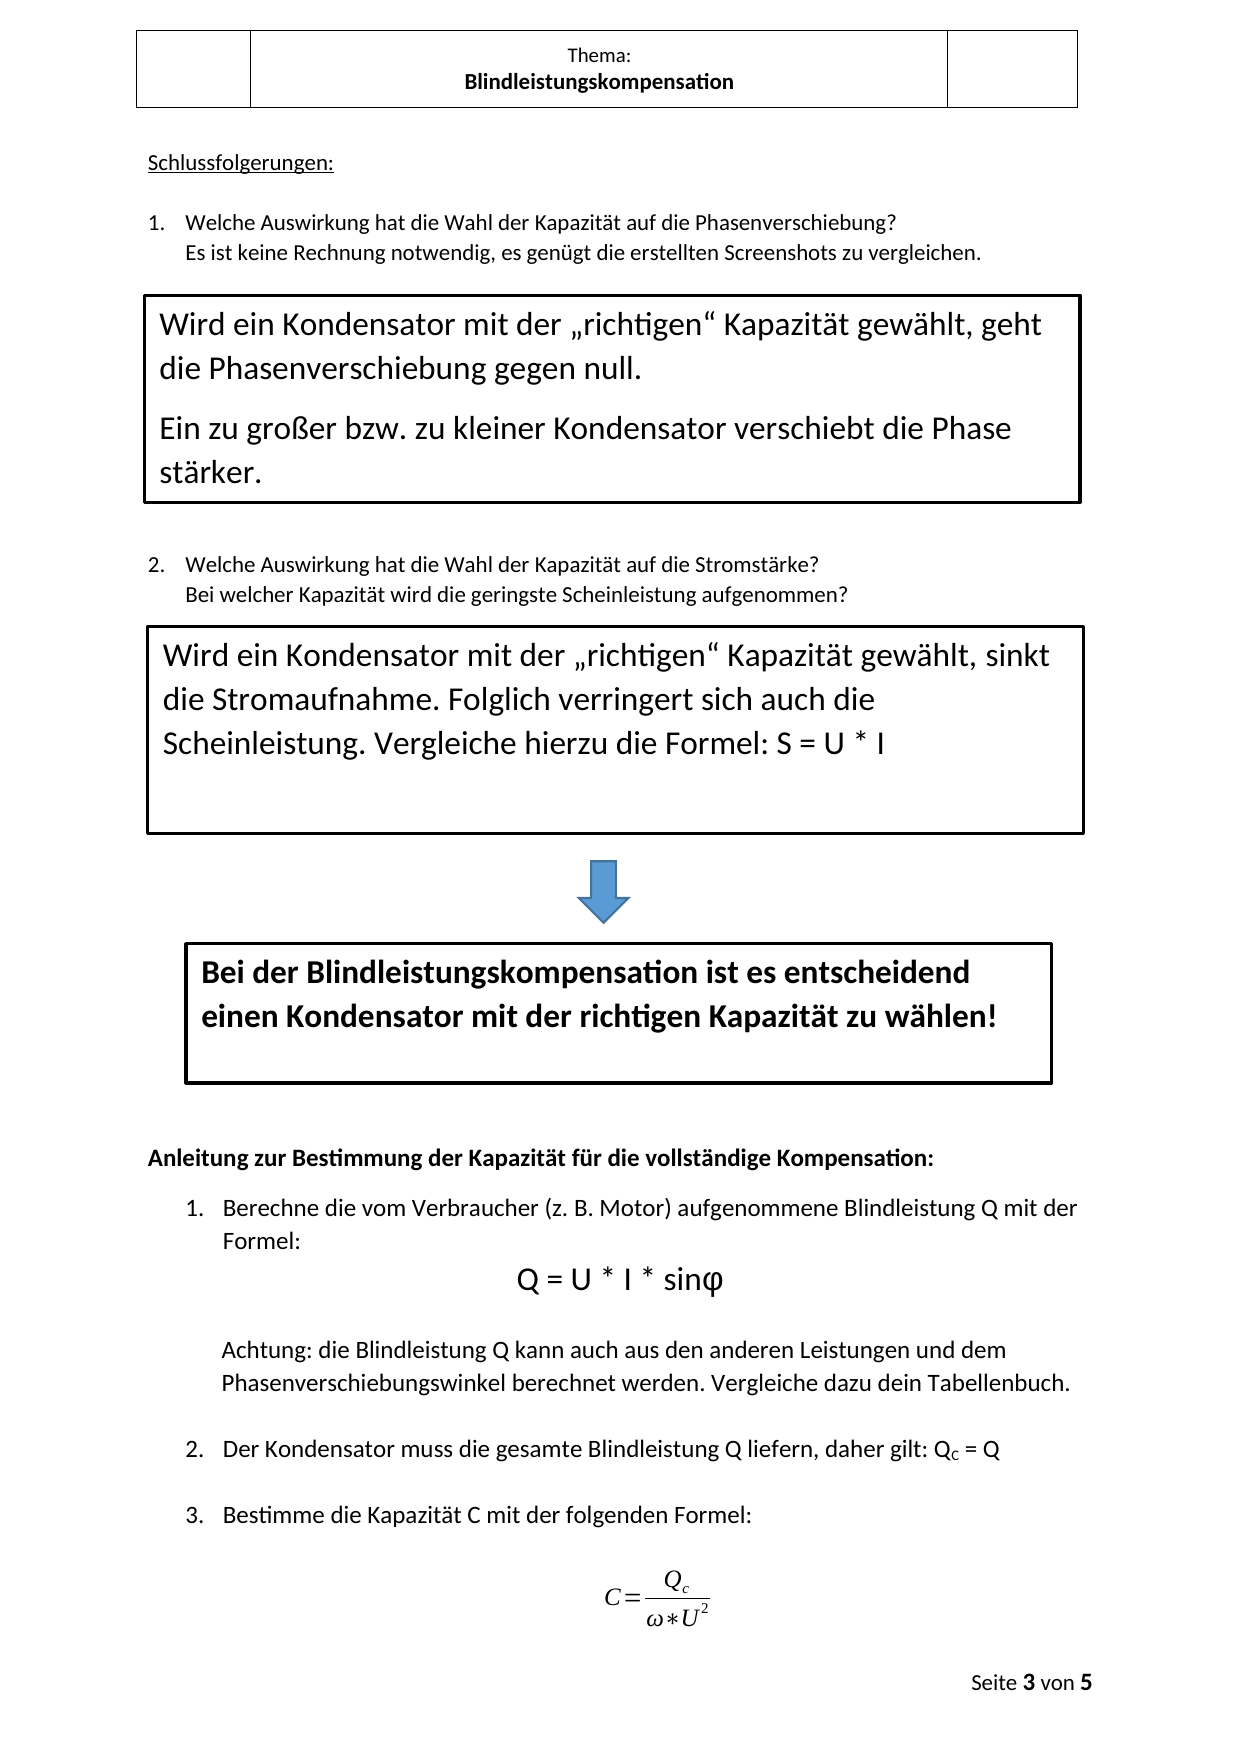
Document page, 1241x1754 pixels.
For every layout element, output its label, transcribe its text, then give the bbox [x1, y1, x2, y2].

list Bestimme die Kapazität C mit der folgenden Formel: [185, 1499, 1093, 1530]
list Welche Auswirkung hat die Wahl der Kapazität auf die Stromstärke? Bei welcher Kapazität wird die geringste Scheinleistung aufgenommen? [148, 550, 1093, 608]
list Achtung: die Blindleistung Q kann auch aus den anderen Leistungen und dem Phasenverschiebungswinkel berechnet werden. Vergleiche dazu dein Tabellenbuch. [221, 1335, 1093, 1398]
text Schlussfolgerungen: [148, 148, 1093, 176]
list Berechne die vom Verbraucher (z. B. Motor) aufgenommene Blindleistung Q mit der Formel: [185, 1192, 1093, 1255]
list Der Kondensator muss die gesamte Blindleistung Q liefern, daher gilt: QC = Q [185, 1433, 1093, 1464]
list Welche Auswirkung hat die Wahl der Kapazität auf die Phasenverschiebung? Es ist keine Rechnung notwendig, es genügt die erstellten Screenshots zu vergleichen. [148, 208, 1093, 266]
list Q = U * I * sinφ [444, 1258, 1093, 1298]
text Anleitung zur Bestimmung der Kapazität für die vollständige Kompensation: [148, 1142, 1093, 1173]
